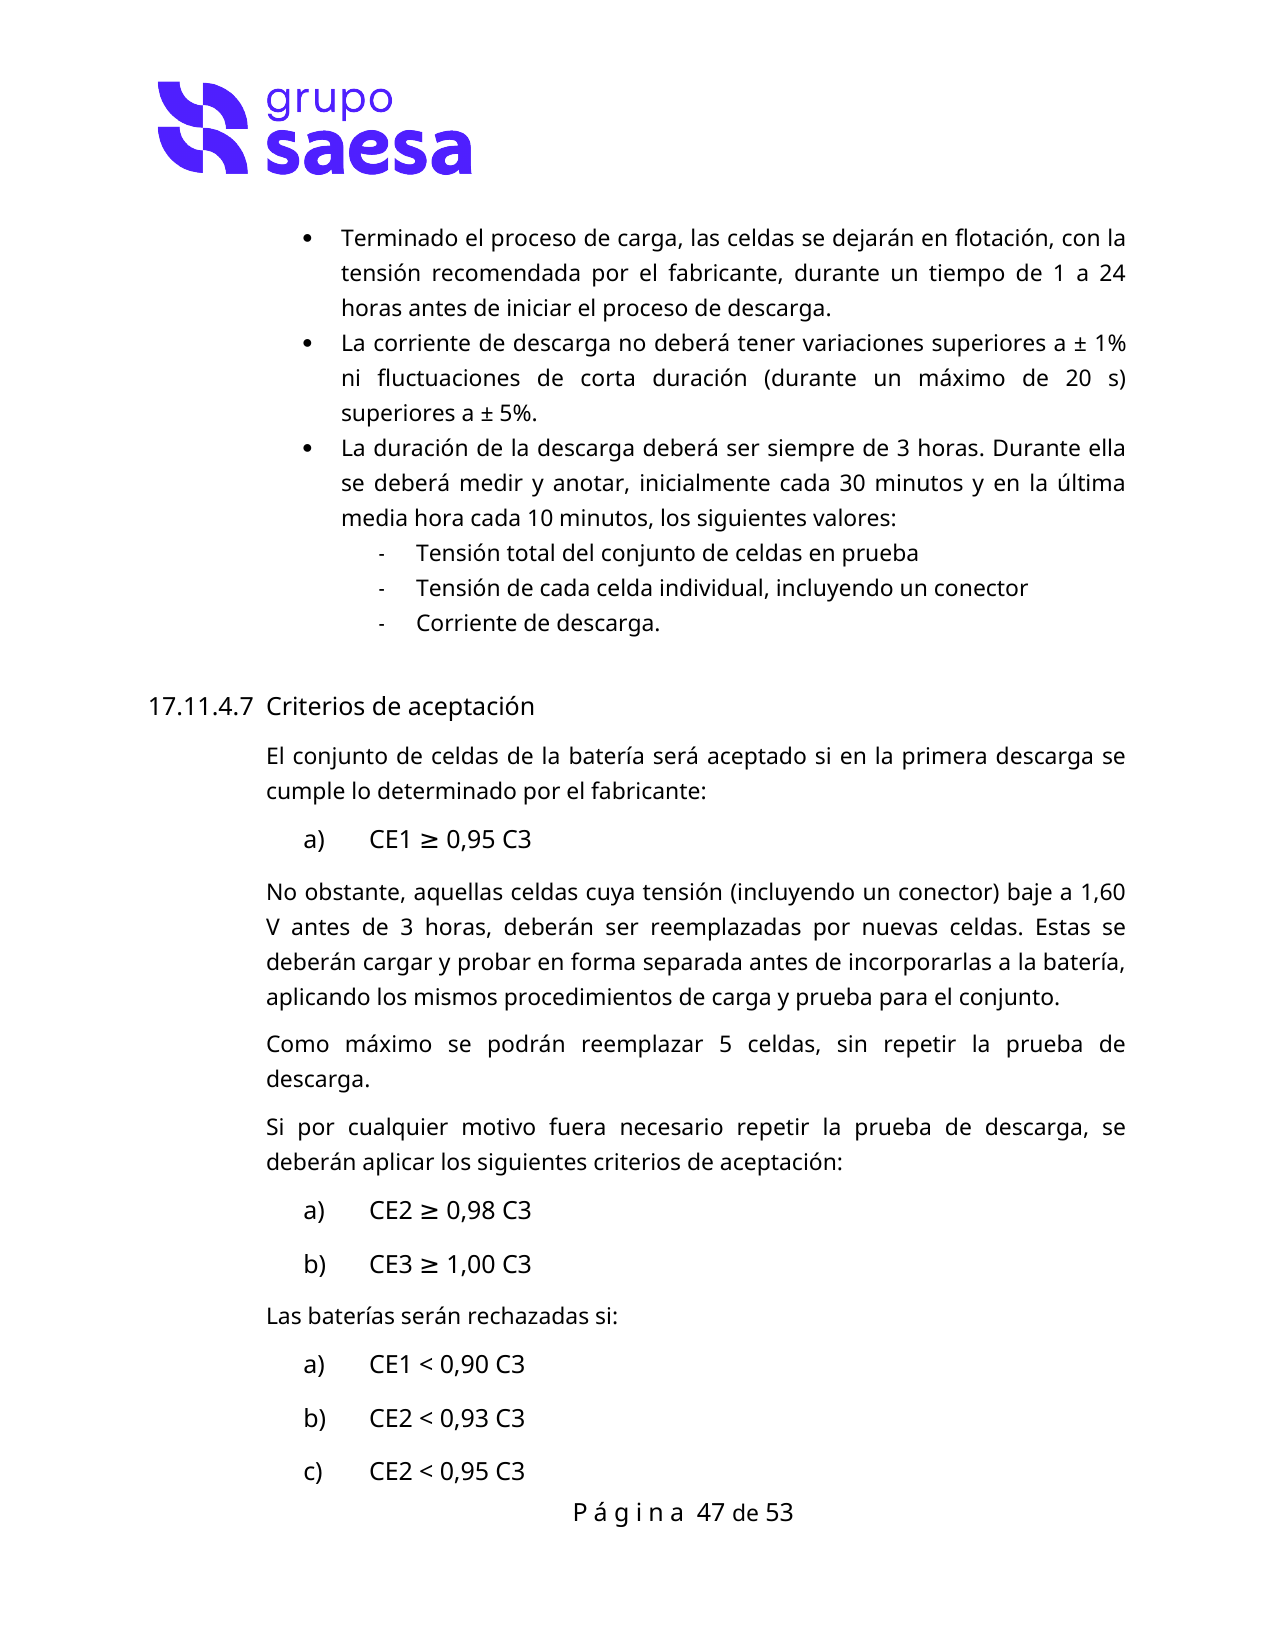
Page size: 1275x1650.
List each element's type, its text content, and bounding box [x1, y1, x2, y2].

list Terminado el proceso de carga, las celdas se dejarán en flotación, con la tensión recomendada por el fabricante, durante un tiempo de 1 a 24 horas antes de iniciar el proceso de descarga. [303, 221, 1127, 323]
list Tensión total del conjunto de celdas en prueba [378, 536, 1127, 568]
list CE3 ≥ 1,00 C3 [260, 1246, 1127, 1280]
list CE2 < 0,93 C3 [260, 1400, 1127, 1434]
text Las baterías serán rechazadas si: [266, 1299, 1127, 1331]
list CE2 ≥ 0,98 C3 [260, 1193, 1127, 1227]
text Si por cualquier motivo fuera necesario repetir la prueba de descarga, se deberán aplicar los siguientes criterios de aceptación: [266, 1110, 1127, 1177]
text Como máximo se podrán reemplazar 5 celdas, sin repetir la prueba de descarga. [266, 1028, 1127, 1094]
text No obstante, aquellas celdas cuya tensión (incluyendo un conector) baje a 1,60 V antes de 3 horas, deberán ser reemplazadas por nuevas celdas. Estas se deberán cargar y probar en forma separada antes de incorporarlas a la batería, aplicando los mismos procedimientos de carga y prueba para el conjunto. [266, 875, 1127, 1012]
list CE2 < 0,95 C3 [260, 1454, 1127, 1488]
text El conjunto de celdas de la batería será aceptado si en la primera descarga se cumple lo determinado por el fabricante: [266, 739, 1127, 806]
list La corriente de descarga no deberá tener variaciones superiores a ± 1% ni fluctuaciones de corta duración (durante un máximo de 20 s) superiores a ± 5%. [303, 326, 1127, 428]
picture [147, 73, 481, 178]
subtitle Criterios de aceptación [148, 689, 1127, 723]
list Tensión de cada celda individual, incluyendo un conector [378, 571, 1127, 603]
list Corriente de descarga. [378, 606, 1127, 638]
list CE1 ≥ 0,95 C3 [260, 822, 1127, 856]
list La duración de la descarga deberá ser siempre de 3 horas. Durante ella se deberá medir y anotar, inicialmente cada 30 minutos y en la última media hora cada 10 minutos, los siguientes valores: [303, 431, 1127, 533]
list CE1 < 0,90 C3 [260, 1347, 1127, 1381]
